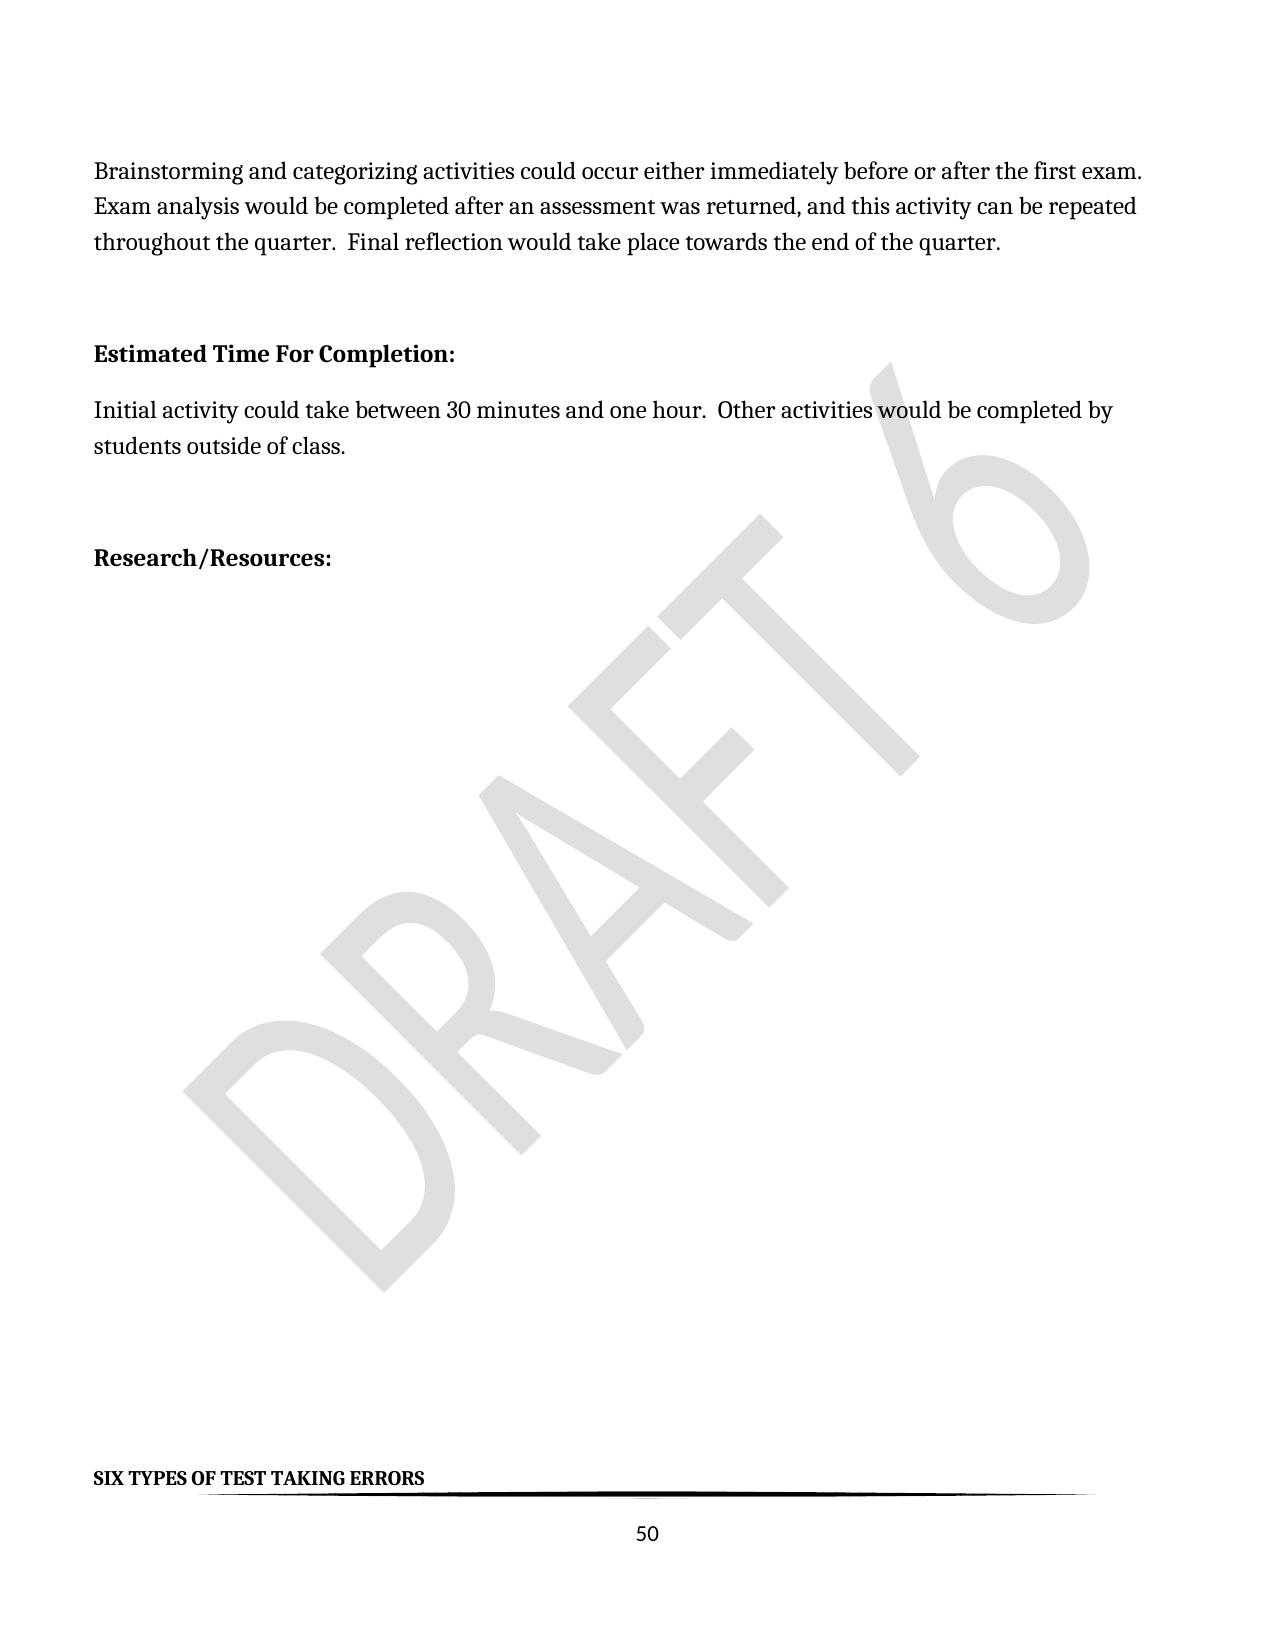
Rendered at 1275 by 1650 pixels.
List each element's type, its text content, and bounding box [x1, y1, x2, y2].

text Initial activity could take between 30 minutes and one hour. Other activities would be completed by students outside of class. [94, 389, 1200, 460]
text Brainstorming and categorizing activities could occur either immediately before or after the first exam. Exam analysis would be completed after an assessment was returned, and this activity can be repeated throughout the quarter. Final reflection would take place towards the end of the quarter. [94, 150, 1200, 256]
text SIX TYPES OF TEST TAKING ERRORS [94, 1466, 1200, 1490]
text Estimated Time For Completion: [94, 333, 1200, 369]
text Research/Resources: [94, 537, 1200, 573]
picture [198, 1490, 1096, 1499]
